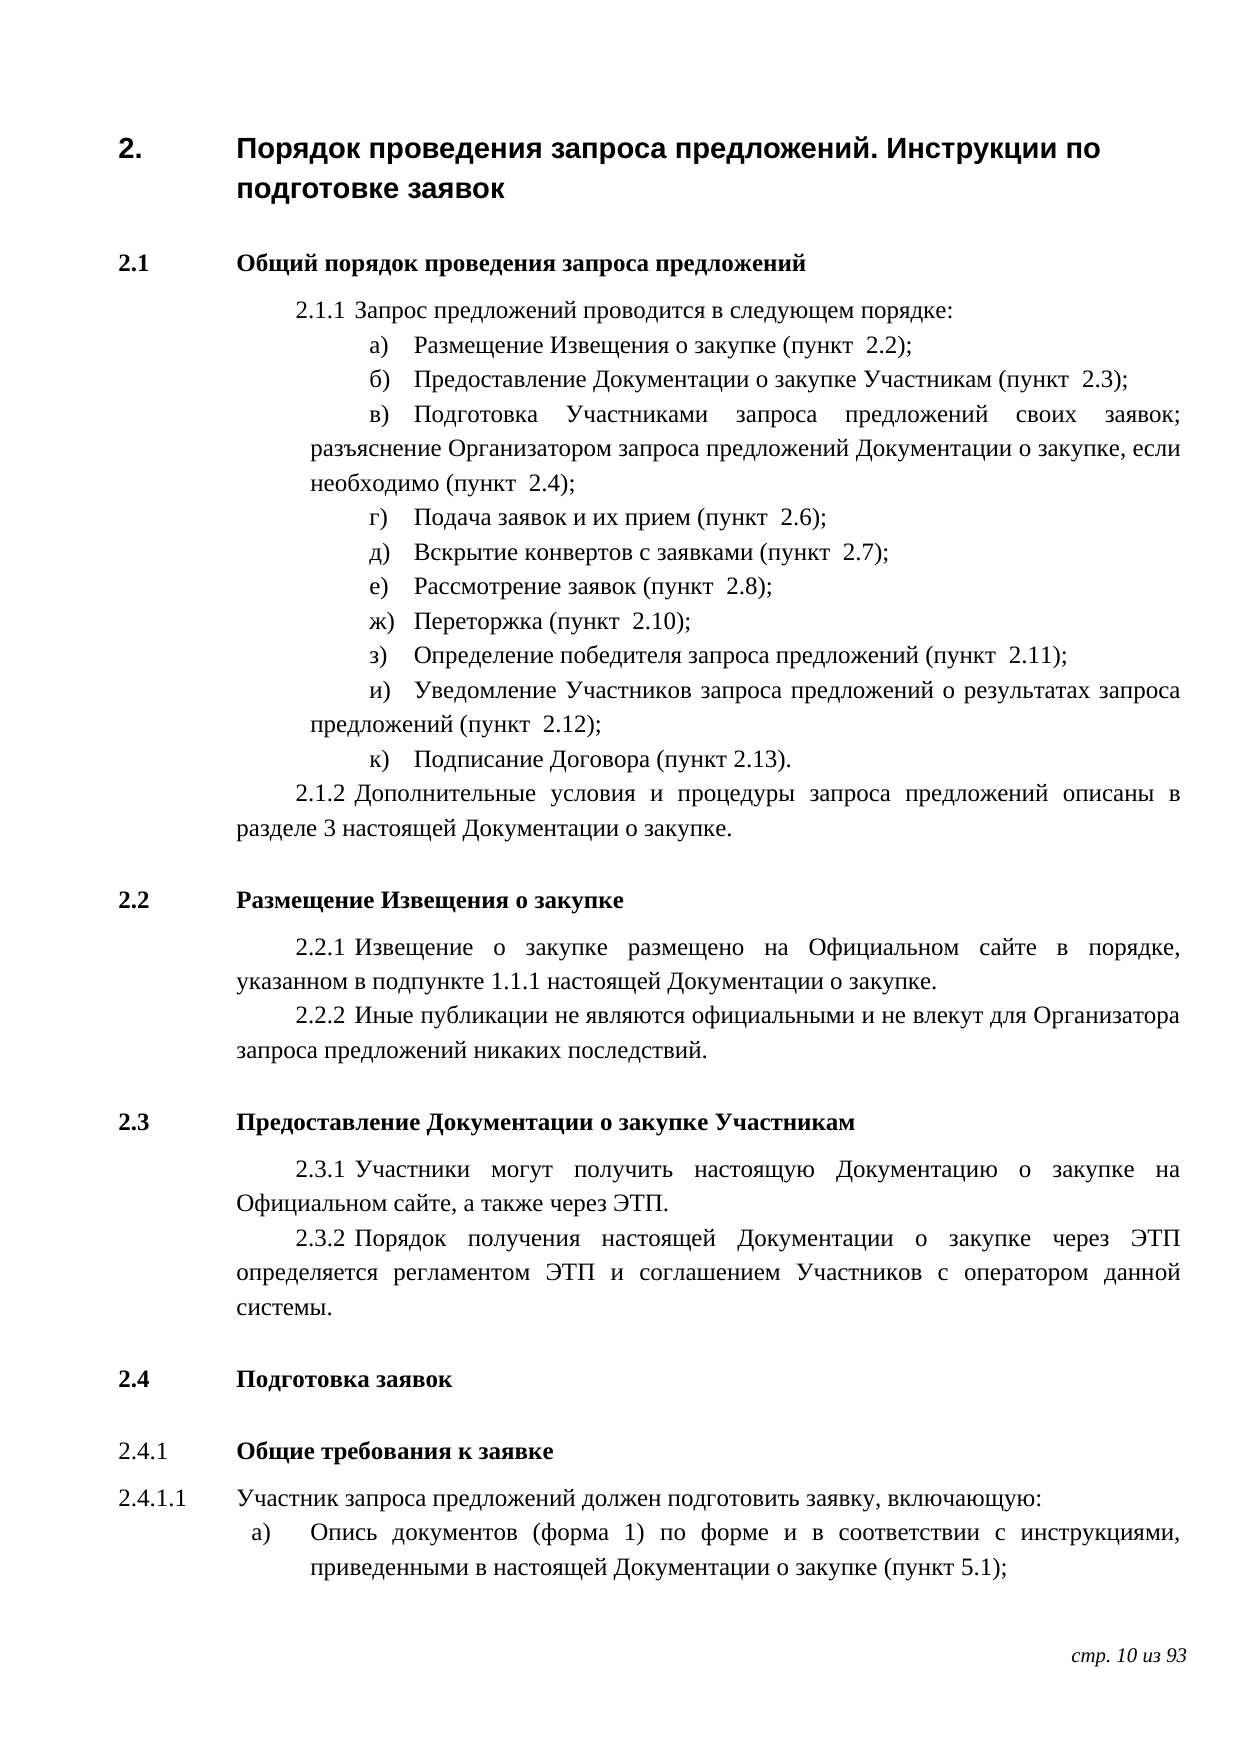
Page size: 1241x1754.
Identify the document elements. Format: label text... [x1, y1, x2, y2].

text Запрос предложений проводится в следующем порядке: [236, 296, 1181, 324]
text Участники могут получить настоящую Документацию о закупке на Официальном сайте, а также через ЭТП. [236, 1154, 1181, 1217]
subtitle Общий порядок проведения запроса предложений [118, 248, 1181, 277]
subtitle Размещение Извещения о закупке [118, 885, 1181, 913]
subtitle Порядок проведения запроса предложений. Инструкции по подготовке заявок [118, 131, 1181, 204]
text Подача заявок и их прием (пункт 2.6); [310, 502, 1181, 531]
text Определение победителя запроса предложений (пункт 2.11); [310, 640, 1181, 669]
text Подписание Договора (пункт 2.13). [310, 744, 1181, 772]
text Порядок получения настоящей Документации о закупке через ЭТП определяется регламентом ЭТП и соглашением Участников с оператором данной системы. [236, 1223, 1181, 1321]
text Общие требования к заявке [118, 1436, 1181, 1465]
text Извещение о закупке размещено на Официальном сайте в порядке, указанном в подпункте 1.1.1 настоящей Документации о закупке. [236, 932, 1181, 995]
text Размещение Извещения о закупке (пункт 2.2); [310, 330, 1181, 359]
text Опись документов (форма 1) по форме и в соответствии с инструкциями, приведенными в настоящей Документации о закупке (пункт 5.1); [251, 1517, 1181, 1581]
text Участник запроса предложений должен подготовить заявку, включающую: [118, 1483, 1181, 1512]
text Подготовка Участниками запроса предложений своих заявок; разъяснение Организатором запроса предложений Документации о закупке, если необходимо (пункт 2.4); [310, 399, 1181, 497]
text Уведомление Участников запроса предложений о результатах запроса предложений (пункт 2.12); [310, 675, 1181, 738]
text Дополнительные условия и процедуры запроса предложений описаны в разделе 3 настоящей Документации о закупке. [236, 778, 1181, 841]
subtitle Подготовка заявок [118, 1364, 1181, 1393]
text Вскрытие конвертов с заявками (пункт 2.7); [310, 537, 1181, 566]
text Предоставление Документации о закупке Участникам (пункт 2.3); [310, 364, 1181, 393]
text Рассмотрение заявок (пункт 2.8); [310, 571, 1181, 600]
text Переторжка (пункт 2.10); [310, 606, 1181, 634]
subtitle Предоставление Документации о закупке Участникам [118, 1107, 1181, 1136]
text Иные публикации не являются официальными и не влекут для Организатора запроса предложений никаких последствий. [236, 1001, 1181, 1064]
